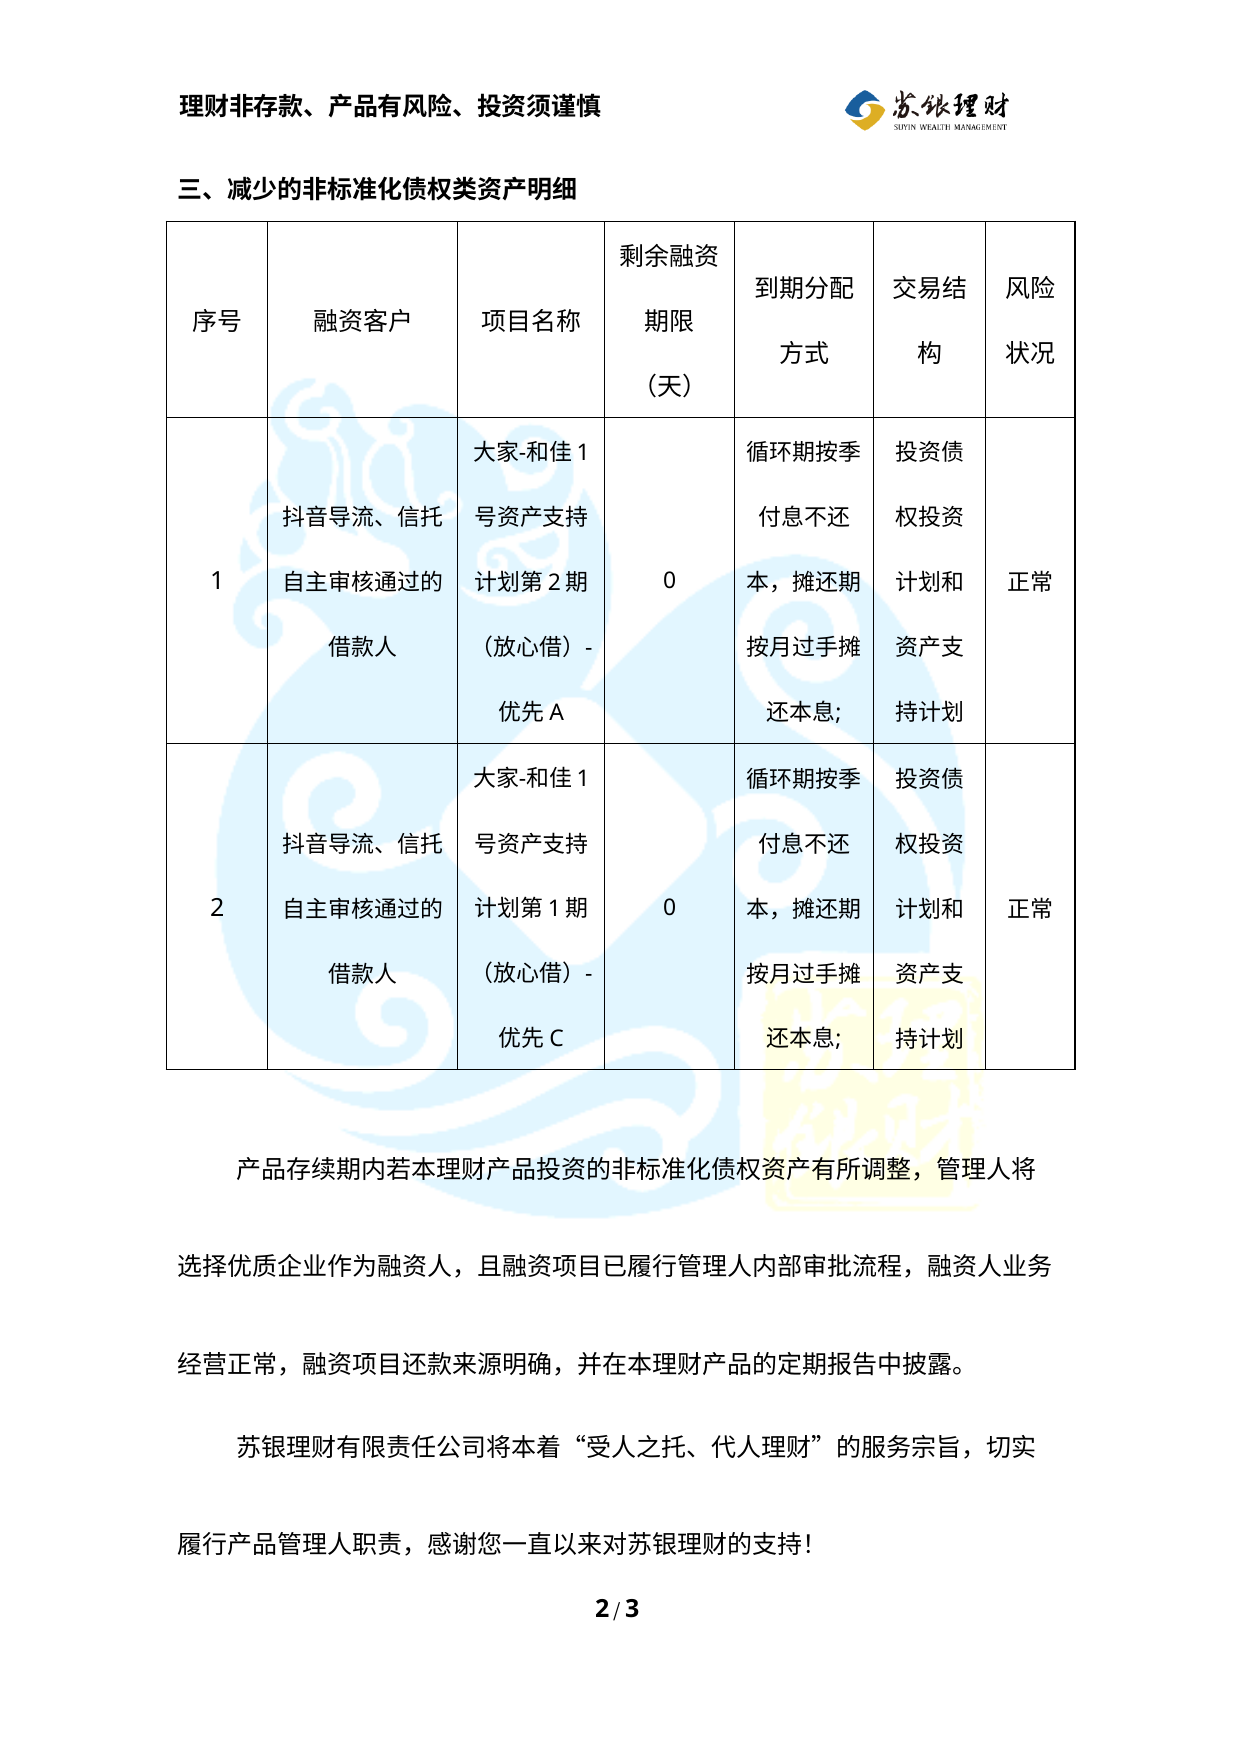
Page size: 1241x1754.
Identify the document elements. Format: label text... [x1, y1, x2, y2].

table_header 项目名称 [458, 222, 604, 417]
table_cell 抖音导流、信托自主审核通过的借款人 [268, 744, 457, 1069]
table_cell 2 [167, 744, 267, 1069]
table_cell 大家-和佳1号资产支持计划第2期（放心借）-优先A [458, 418, 604, 743]
table_cell 抖音导流、信托自主审核通过的借款人 [268, 418, 457, 743]
table_header 交易结构 [874, 222, 985, 417]
table_cell 正常 [986, 418, 1074, 743]
table_header 到期分配方式 [735, 222, 873, 417]
table_cell 投资债权投资计划和资产支持计划 [874, 418, 985, 743]
table_cell 1 [167, 418, 267, 743]
table_cell 正常 [986, 744, 1074, 1069]
picture [820, 72, 1039, 143]
table_header 融资客户 [268, 222, 457, 417]
subtitle 减少的非标准化债权类资产明细 [177, 156, 1053, 221]
table_cell 大家-和佳1号资产支持计划第1期（放心借）-优先C [458, 744, 604, 1069]
table_cell 投资债权投资计划和资产支持计划 [874, 744, 985, 1069]
table_cell 循环期按季付息不还本，摊还期按月过手摊还本息; [735, 744, 873, 1069]
text 产品存续期内若本理财产品投资的非标准化债权资产有所调整，管理人将选择优质企业作为融资人，且融资项目已履行管理人内部审批流程，融资人业务经营正常，融资项目还款来源明确，并在本理财产品的定期报告中披露。 [177, 1135, 1053, 1395]
table_cell 0 [605, 418, 734, 743]
table_cell 0 [605, 744, 734, 1069]
table_header 剩余融资期限（天） [605, 222, 734, 417]
text 苏银理财有限责任公司将本着“受人之托、代人理财”的服务宗旨，切实履行产品管理人职责，感谢您一直以来对苏银理财的支持！ [177, 1413, 1053, 1575]
table_header 序号 [167, 222, 267, 417]
table_cell 循环期按季付息不还本，摊还期按月过手摊还本息; [735, 418, 873, 743]
table_header 风险状况 [986, 222, 1074, 417]
